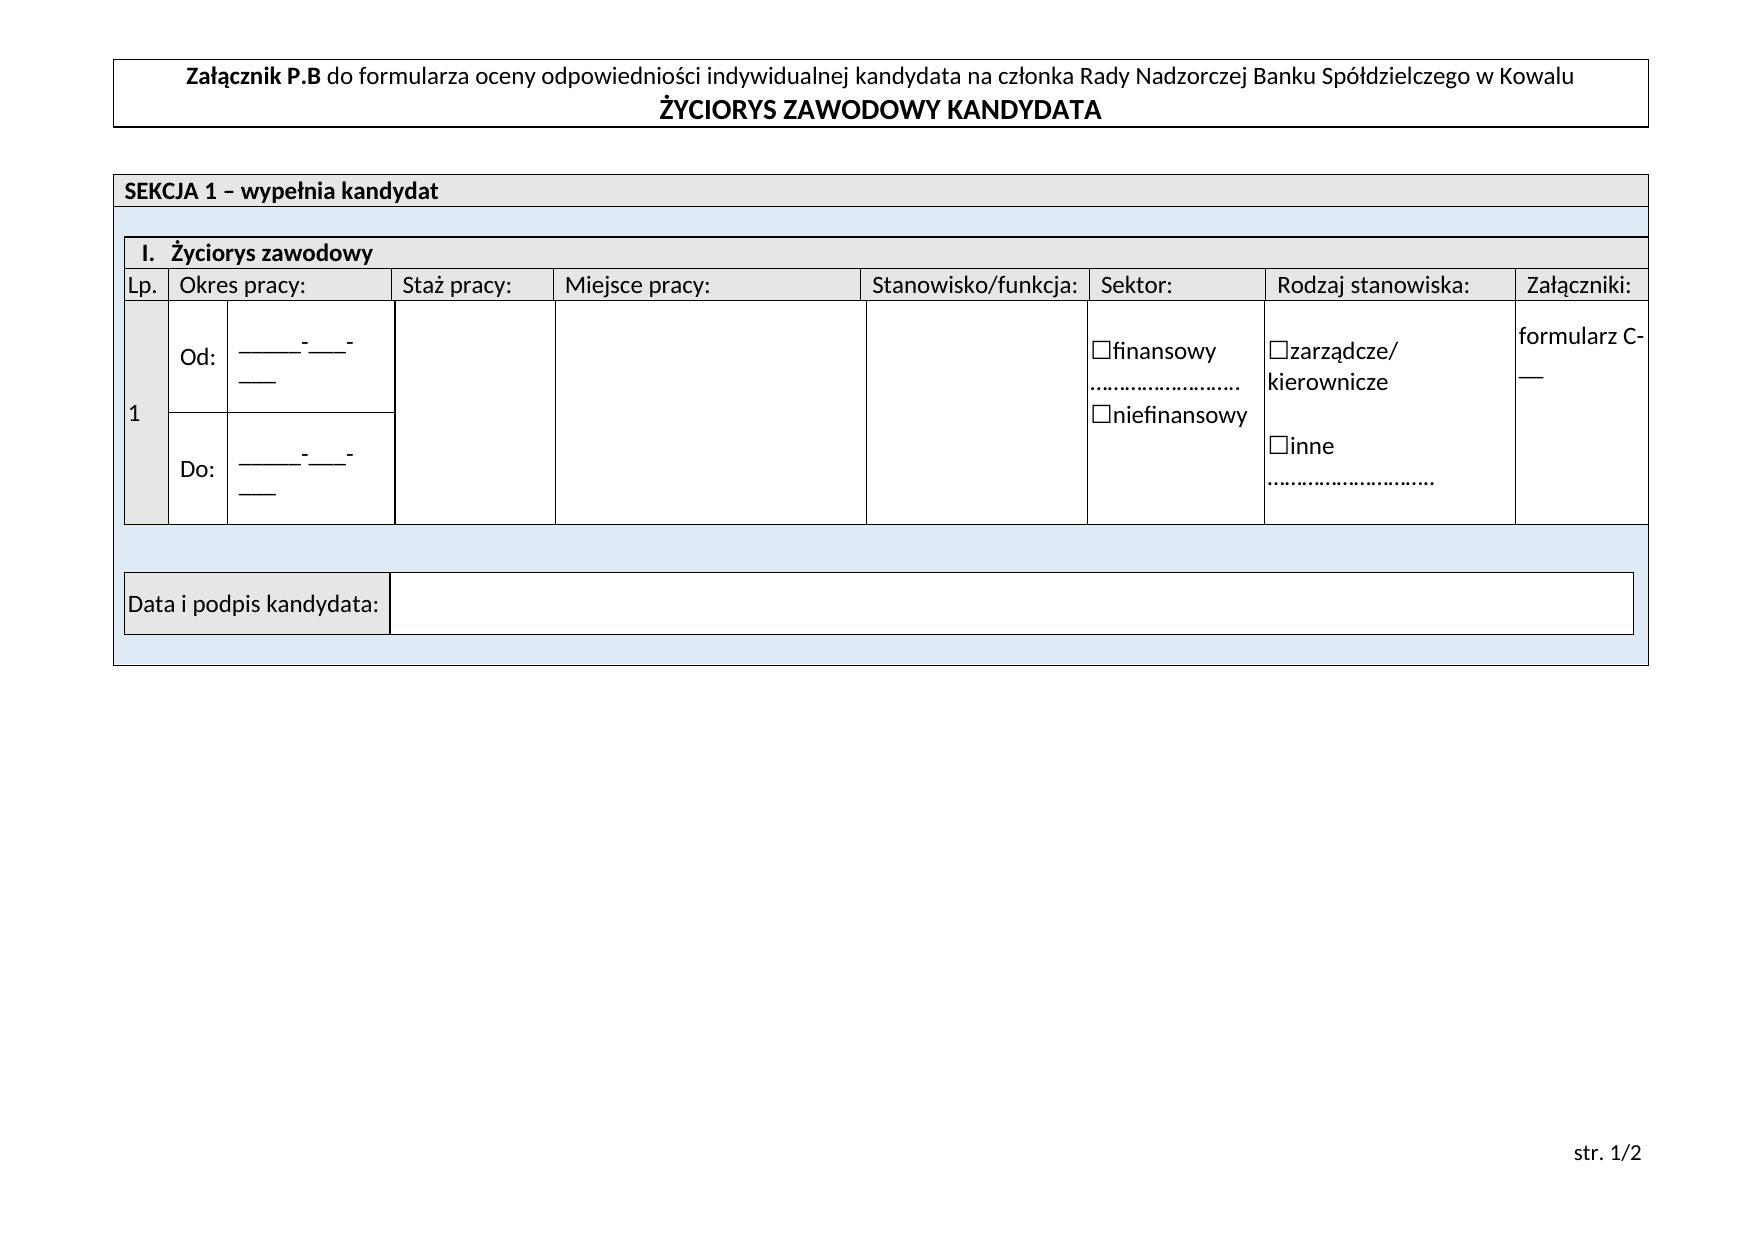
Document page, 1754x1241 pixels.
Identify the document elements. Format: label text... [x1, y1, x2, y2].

table_header Załącznik P.B do formularza oceny odpowiedniości indywidualnej kandydata na członka Rady Nadzorczej Banku Spółdzielczego w Kowalu ŻYCIORYS ZAWODOWY KANDYDATA [114, 60, 1648, 126]
table_header SEKCJA 1 – wypełnia kandydat [114, 175, 1648, 206]
table_cell [114, 207, 1648, 664]
